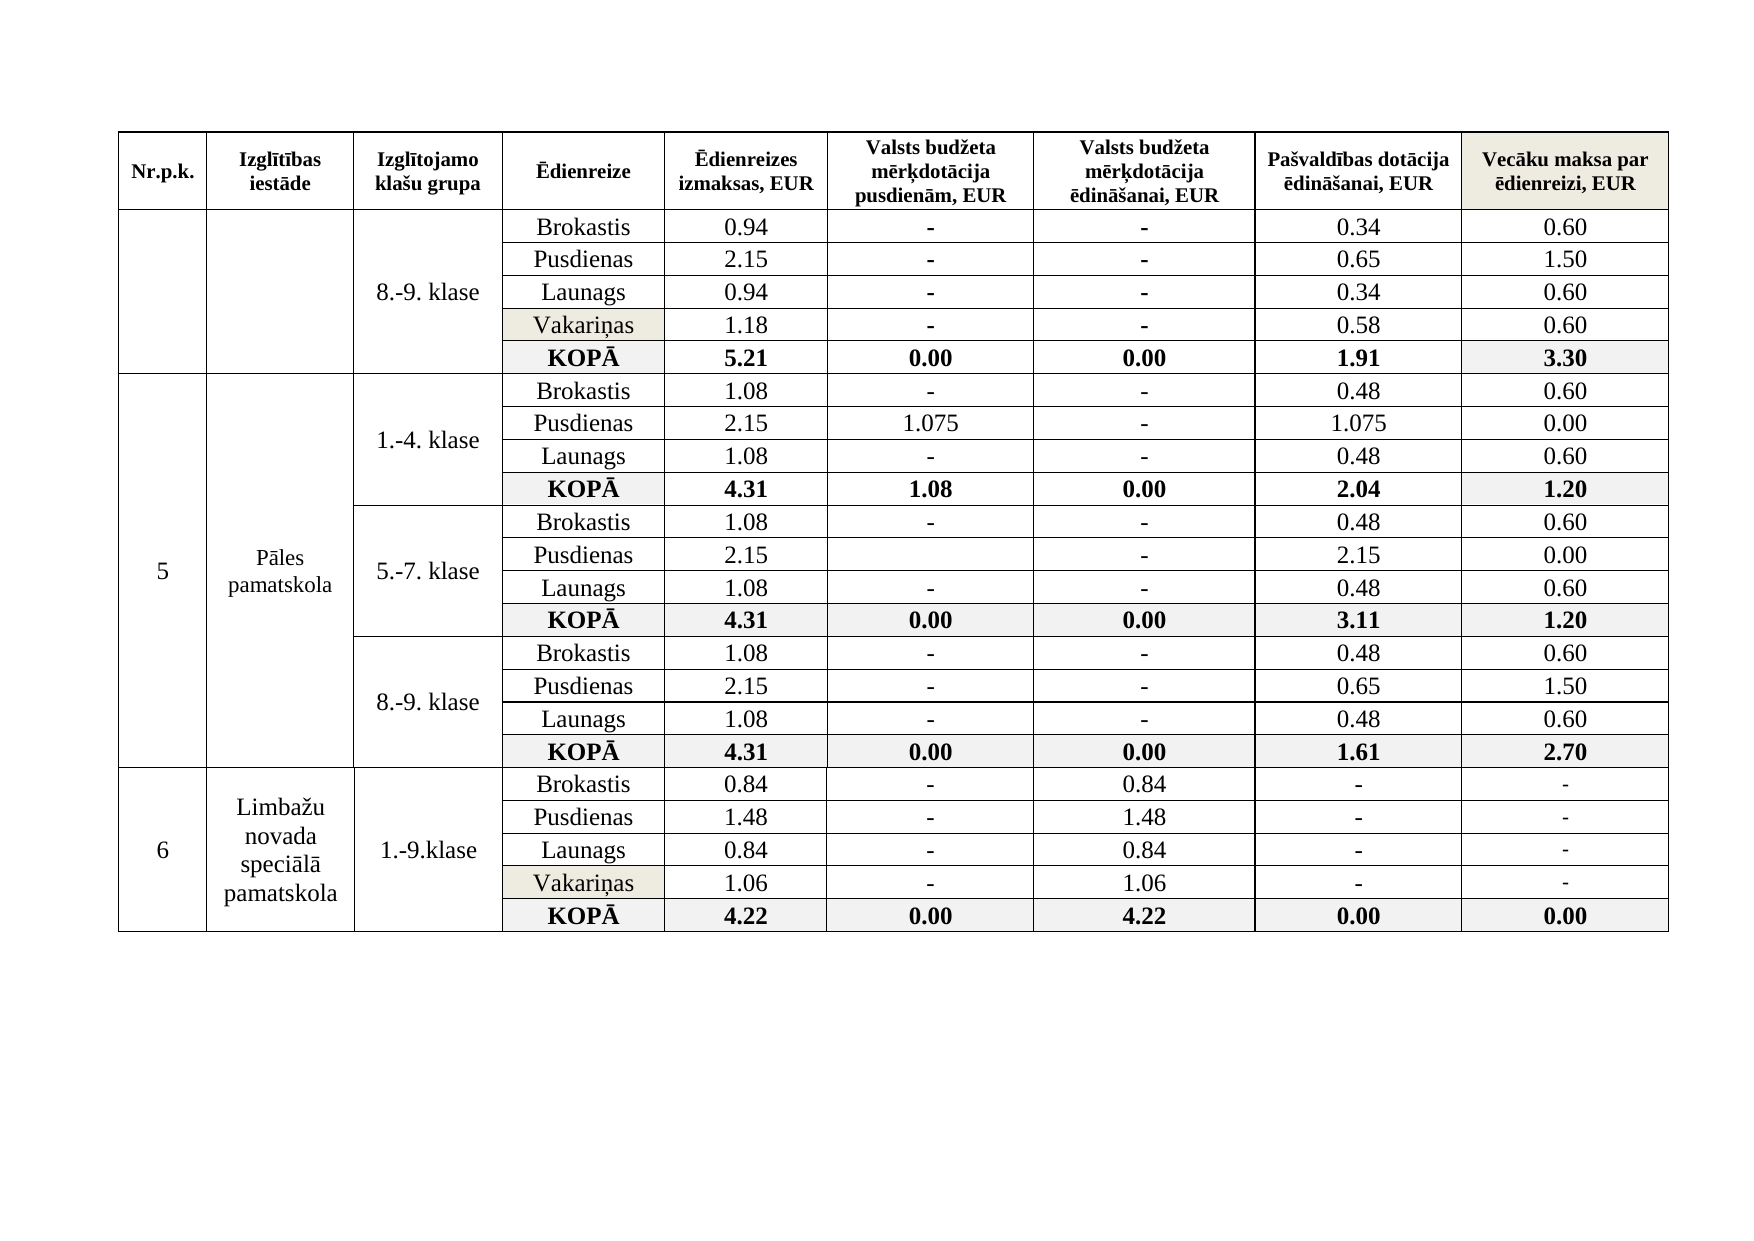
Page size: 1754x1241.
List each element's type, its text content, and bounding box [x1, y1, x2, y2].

table_cell 0.00 [1034, 604, 1254, 636]
table_cell 4.22 [665, 899, 826, 931]
table_cell 3.30 [1462, 341, 1668, 373]
table_cell Vakariņas [503, 309, 664, 340]
table_cell Brokastis [503, 210, 664, 242]
table_cell 2.15 [665, 538, 827, 570]
table_cell Pusdienas [503, 801, 664, 833]
table_cell - [1256, 834, 1461, 865]
table_cell 0.84 [1034, 768, 1254, 800]
table_cell - [1034, 407, 1254, 439]
table_header Nr.p.k. [119, 133, 206, 209]
table_cell 2.70 [1462, 735, 1668, 767]
table_cell - [1034, 506, 1254, 537]
table_cell - [1034, 210, 1254, 242]
table_cell - [1034, 637, 1254, 668]
table_cell 4.22 [1034, 899, 1254, 931]
table_cell - [828, 276, 1033, 308]
table_cell 0.00 [1034, 735, 1254, 767]
table_cell Launags [503, 571, 664, 603]
table_cell 0.65 [1256, 243, 1461, 275]
table_cell 0.00 [828, 341, 1033, 373]
table_cell 0.58 [1256, 309, 1461, 340]
table_cell 0.34 [1256, 276, 1461, 308]
table_cell - [1034, 309, 1254, 340]
table_cell - [827, 801, 1033, 833]
table_cell Pusdienas [503, 538, 664, 570]
table_cell - [1034, 374, 1254, 406]
table_cell Launags [503, 440, 664, 472]
table_cell 2.15 [665, 243, 827, 275]
table_cell KOPĀ [503, 473, 664, 504]
table_cell 0.60 [1462, 309, 1668, 340]
table_cell 1.06 [665, 866, 826, 898]
table_cell 2.15 [665, 407, 827, 439]
table_cell - [827, 768, 1033, 800]
table_cell - [828, 440, 1033, 472]
table_cell 1.06 [1034, 866, 1254, 898]
table_cell 0.60 [1462, 276, 1668, 308]
table_cell - [1462, 801, 1668, 833]
table_cell 1.-4. klase [354, 374, 502, 504]
table_cell - [828, 243, 1033, 275]
table_cell KOPĀ [503, 604, 664, 636]
table_cell 0.60 [1462, 703, 1668, 734]
table_cell 0.00 [1462, 899, 1668, 931]
table_cell 0.00 [1034, 341, 1254, 373]
table_cell Brokastis [503, 374, 664, 406]
table_cell 1.20 [1462, 473, 1668, 504]
table_cell 0.94 [665, 276, 827, 308]
table_cell 1.48 [1034, 801, 1254, 833]
table_cell 0.60 [1462, 637, 1668, 668]
table_cell - [1034, 440, 1254, 472]
table_cell - [828, 703, 1033, 734]
table_cell 0.94 [665, 210, 827, 242]
table_cell 1.075 [1256, 407, 1461, 439]
table_cell 2.04 [1256, 473, 1461, 504]
table_cell 1.08 [665, 571, 827, 603]
table_cell 0.84 [1034, 834, 1254, 865]
table_cell 0.84 [665, 768, 826, 800]
table_cell - [828, 506, 1033, 537]
table_cell 2.15 [665, 670, 827, 701]
table_cell Vakariņas [503, 866, 664, 898]
table_header Ēdienreize [503, 133, 664, 209]
table_cell 4.31 [665, 473, 827, 504]
table_cell 0.34 [1256, 210, 1461, 242]
table_cell - [1256, 768, 1461, 800]
table_cell 1.08 [665, 506, 827, 537]
table_cell 0.00 [828, 604, 1033, 636]
table_cell - [1462, 768, 1668, 800]
table_cell Brokastis [503, 637, 664, 668]
table_cell 0.60 [1462, 440, 1668, 472]
table_cell 1.18 [665, 309, 827, 340]
table_cell 1.-9.klase [355, 768, 502, 931]
table_cell - [828, 571, 1033, 603]
table_cell Launags [503, 276, 664, 308]
table_cell - [1034, 243, 1254, 275]
table_header Vecāku maksa par ēdienreizi, EUR [1462, 133, 1668, 209]
table_cell 4.31 [665, 735, 827, 767]
table_cell 0.60 [1462, 210, 1668, 242]
table_cell - [1034, 538, 1254, 570]
table_cell 0.00 [1256, 899, 1461, 931]
table_cell Limbažu novada speciālā pamatskola [207, 768, 354, 931]
table_cell - [828, 637, 1033, 668]
table_cell Brokastis [503, 506, 664, 537]
table_cell 5.21 [665, 341, 827, 373]
table_cell - [827, 866, 1033, 898]
table_cell - [1256, 801, 1461, 833]
table_cell 0.48 [1256, 506, 1461, 537]
table_cell Pusdienas [503, 243, 664, 275]
table_cell [828, 538, 1033, 570]
table_cell Pāles pamatskola [207, 374, 353, 767]
table_cell 1.08 [828, 473, 1033, 504]
table_header Ēdienreizes izmaksas, EUR [665, 133, 827, 209]
table_cell KOPĀ [503, 341, 664, 373]
table_cell - [828, 670, 1033, 701]
table_cell - [1034, 703, 1254, 734]
table_cell 0.48 [1256, 637, 1461, 668]
table_cell - [1462, 834, 1668, 865]
table_cell Brokastis [503, 768, 664, 800]
table_header Pašvaldības dotācija ēdināšanai, EUR [1256, 133, 1461, 209]
table_cell 5 [119, 374, 206, 767]
table_cell 0.48 [1256, 571, 1461, 603]
table_cell 0.48 [1256, 703, 1461, 734]
table_cell 1.08 [665, 440, 827, 472]
table_cell - [827, 834, 1033, 865]
table_cell 0.00 [1034, 473, 1254, 504]
table_cell Pusdienas [503, 407, 664, 439]
table_cell 1.50 [1462, 670, 1668, 701]
table_cell - [1256, 866, 1461, 898]
table_cell 1.08 [665, 703, 827, 734]
table_cell 0.65 [1256, 670, 1461, 701]
table_cell - [1034, 670, 1254, 701]
table_cell Launags [503, 834, 664, 865]
table_cell 8.-9. klase [354, 637, 502, 767]
table_cell 0.48 [1256, 374, 1461, 406]
table_cell 0.84 [665, 834, 826, 865]
table_cell 0.00 [828, 735, 1033, 767]
table_cell 1.20 [1462, 604, 1668, 636]
table_cell 0.60 [1462, 374, 1668, 406]
table_cell - [828, 309, 1033, 340]
table_cell 0.60 [1462, 506, 1668, 537]
table_cell 0.00 [1462, 538, 1668, 570]
table_header Valsts budžeta mērķdotācija ēdināšanai, EUR [1034, 133, 1254, 209]
table_cell - [1462, 866, 1668, 898]
table_cell 1.91 [1256, 341, 1461, 373]
table_cell Pusdienas [503, 670, 664, 701]
table_cell 1.075 [828, 407, 1033, 439]
table_cell - [1034, 571, 1254, 603]
table_header Valsts budžeta mērķdotācija pusdienām, EUR [828, 133, 1033, 209]
table_cell 1.08 [665, 374, 827, 406]
table_cell 0.00 [1462, 407, 1668, 439]
table_cell KOPĀ [503, 735, 664, 767]
table_cell 2.15 [1256, 538, 1461, 570]
table_cell 1.08 [665, 637, 827, 668]
table_cell - [1034, 276, 1254, 308]
table_cell 1.48 [665, 801, 826, 833]
table_cell - [828, 210, 1033, 242]
table_cell 0.00 [827, 899, 1033, 931]
table_cell 5.-7. klase [354, 506, 502, 636]
table_header Izglītības iestāde [207, 133, 353, 209]
table_cell Launags [503, 703, 664, 734]
table_cell 3.11 [1256, 604, 1461, 636]
table_header Izglītojamo klašu grupa [354, 133, 502, 209]
table_cell 1.61 [1256, 735, 1461, 767]
table_cell 4.31 [665, 604, 827, 636]
table_cell 0.60 [1462, 571, 1668, 603]
table_cell 6 [119, 768, 206, 931]
table_cell KOPĀ [503, 899, 664, 931]
table_cell 1.50 [1462, 243, 1668, 275]
table_cell 8.-9. klase [354, 210, 502, 373]
table_cell 0.48 [1256, 440, 1461, 472]
table_cell - [828, 374, 1033, 406]
